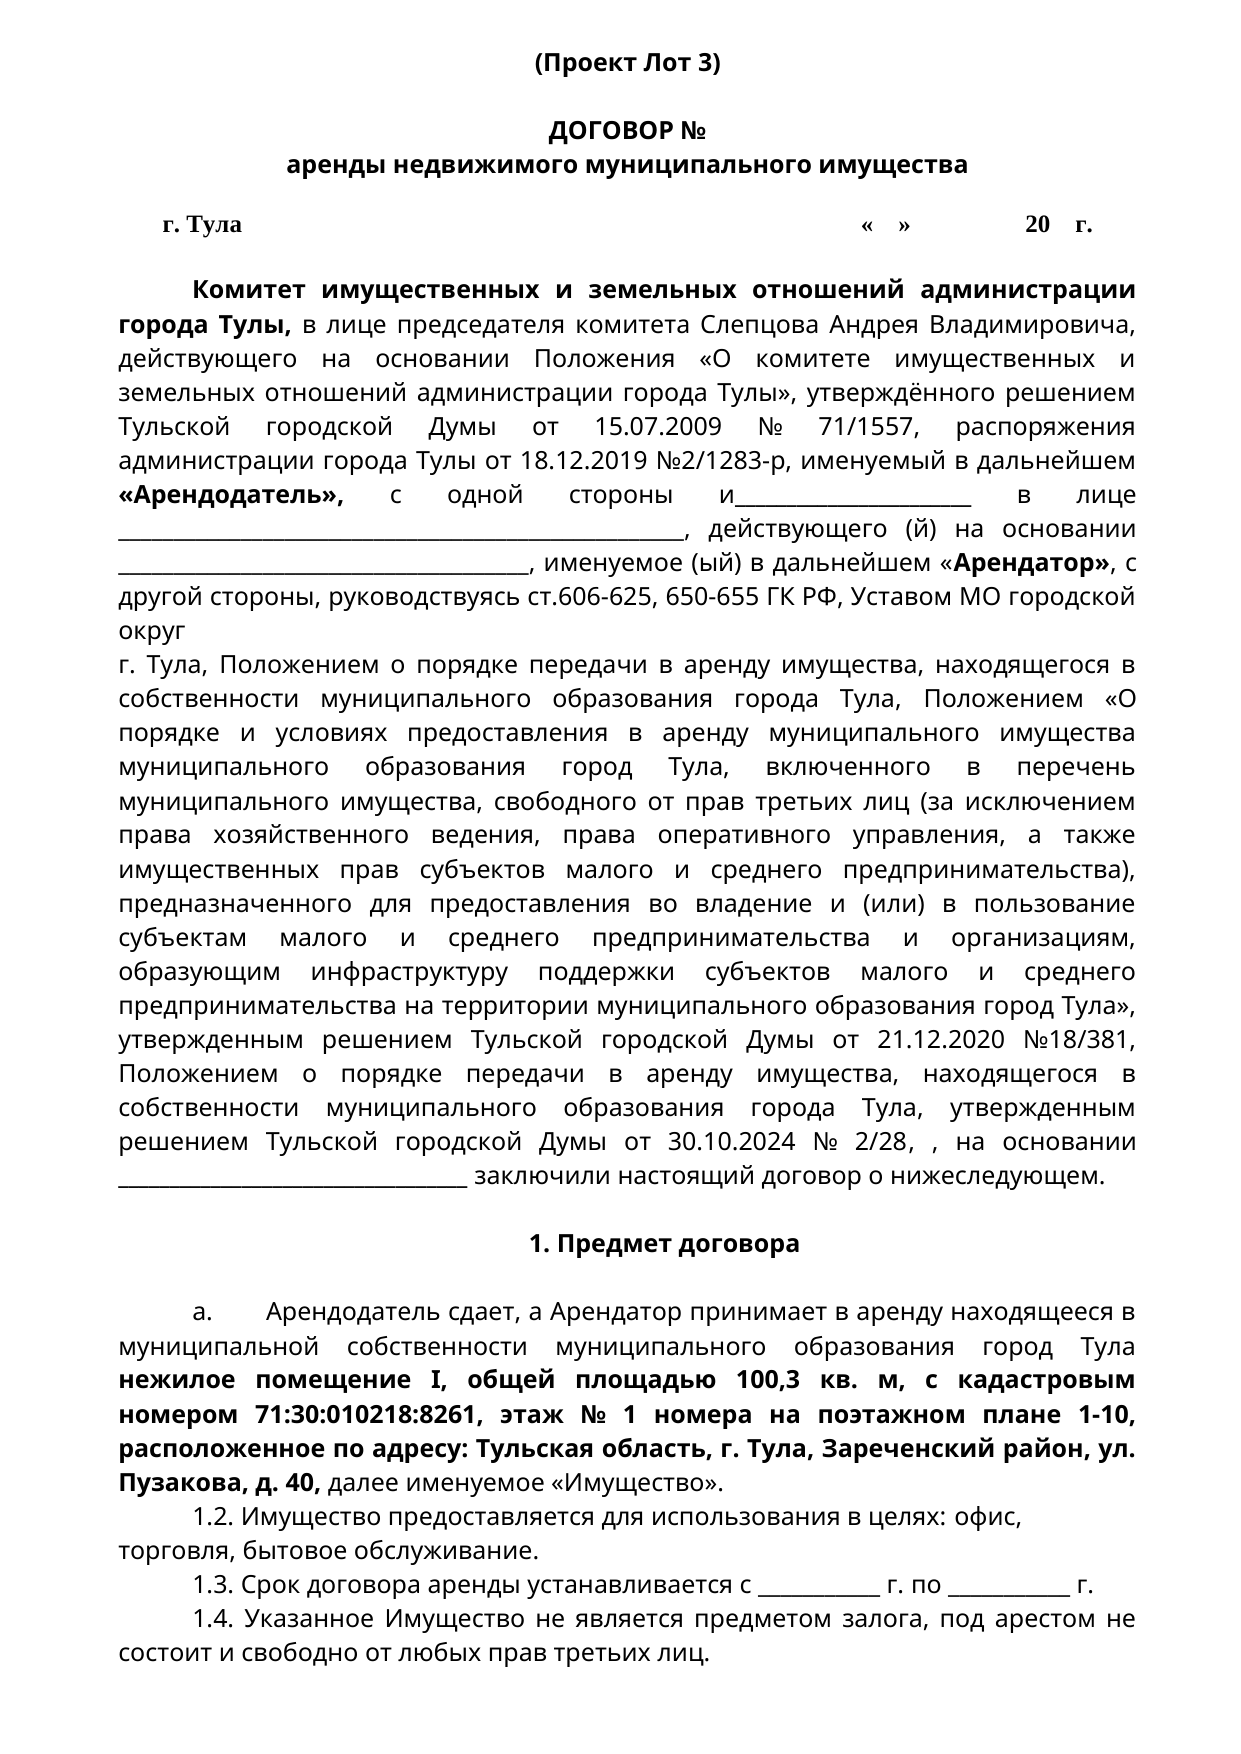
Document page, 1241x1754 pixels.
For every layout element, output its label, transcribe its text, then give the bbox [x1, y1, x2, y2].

text (Проект Лот 3) [118, 44, 1137, 78]
text 1.2. Имущество предоставляется для использования в целях: офис, торговля, бытовое обслуживание. [118, 1498, 1137, 1567]
text г. Тула «__» февраля 20 г. [118, 209, 1137, 238]
list Арендодатель сдает, а Арендатор принимает в аренду находящееся в муниципальной собственности муниципального образования город Тула нежилое помещение I, общей площадью 100,3 кв. м, с кадастровым номером 71:30:010218:8261, этаж № 1 номера на поэтажном плане 1-10, расположенное по адресу: Тульская область, г. Тула, Зареченский район, ул. Пузакова, д. 40, далее именуемое «Имущество». [118, 1294, 1137, 1498]
text аренды недвижимого муниципального имущества [118, 147, 1137, 181]
text Комитет имущественных и земельных отношений администрации города Тулы, в лице председателя комитета Слепцова Андрея Владимировича, действующего на основании Положения «О комитете имущественных и земельных отношений администрации города Тулы», утверждённого решением Тульской городской Думы от 15.07.2009 № 71/1557, распоряжения администрации города Тулы от 18.12.2019 №2/1283-р, именуемый в дальнейшем «Арендодатель», с одной стороны и_______________________ в лице ___________________________________________________, действующего (й) на основании _____________________________________, именуемое (ый) в дальнейшем «Арендатор», с другой стороны, руководствуясь ст.606-625, 650-655 ГК РФ, Уставом МО городской округ г. Тула, Положением о порядке передачи в аренду имущества, находящегося в собственности муниципального образования города Тула, Положением «О порядке и условиях предоставления в аренду муниципального имущества муниципального образования город Тула, включенного в перечень муниципального имущества, свободного от прав третьих лиц (за исключением права хозяйственного ведения, права оперативного управления, а также имущественных прав субъектов малого и среднего предпринимательства), предназначенного для предоставления во владение и (или) в пользование субъектам малого и среднего предпринимательства и организациям, образующим инфраструктуру поддержки субъектов малого и среднего предпринимательства на территории муниципального образования город Тула», утвержденным решением Тульской городской Думы от 21.12.2020 №18/381, Положением о порядке передачи в аренду имущества, находящегося в собственности муниципального образования города Тула, утвержденным решением Тульской городской Думы от 30.10.2024 № 2/28, , на основании __________________________________ заключили настоящий договор о нижеследующем. [118, 272, 1137, 1192]
text ДОГОВОР № [118, 112, 1137, 147]
text 1.4. Указанное Имущество не является предметом залога, под арестом не состоит и свободно от любых прав третьих лиц. [118, 1601, 1137, 1669]
text 1. Предмет договора [118, 1226, 1137, 1260]
text 1.3. Срок договора аренды устанавливается с ___________ г. по ___________ г. [118, 1567, 1137, 1601]
